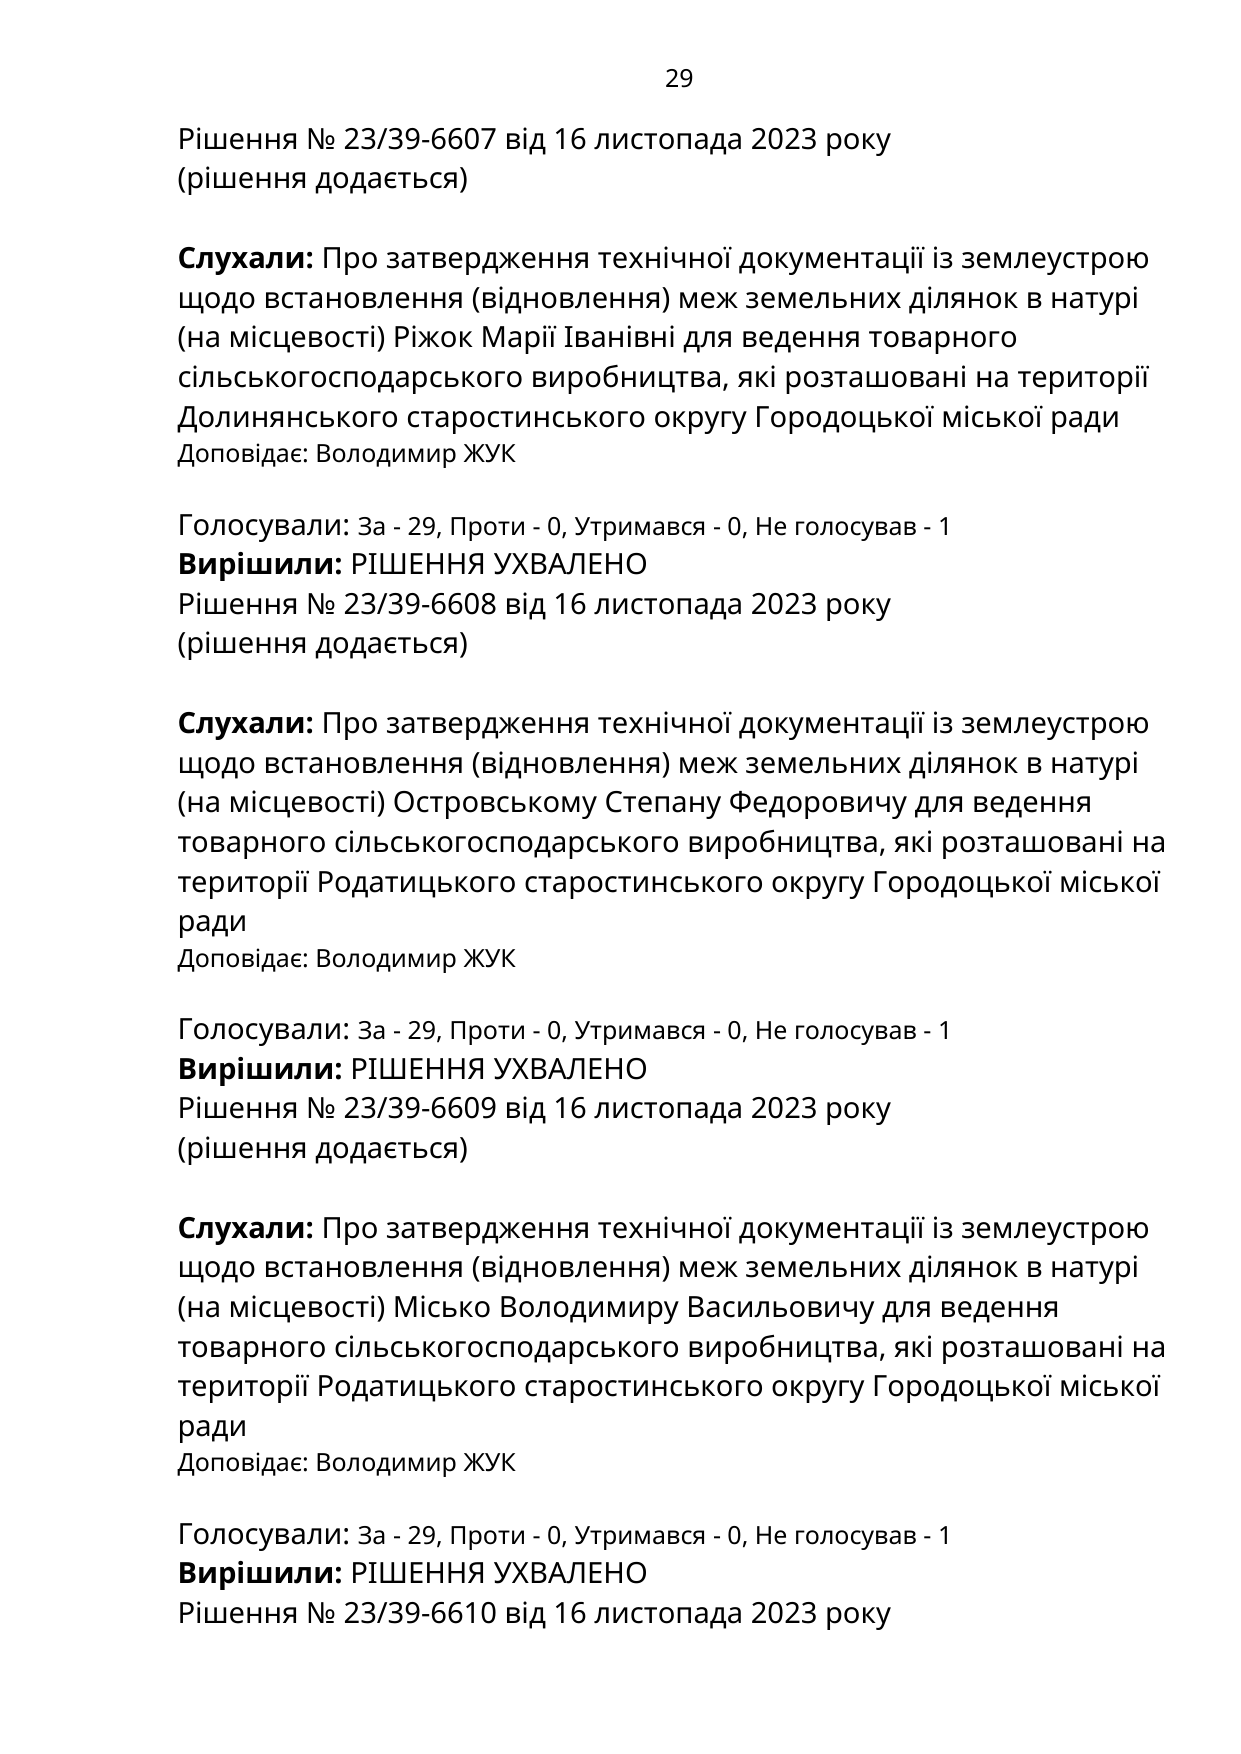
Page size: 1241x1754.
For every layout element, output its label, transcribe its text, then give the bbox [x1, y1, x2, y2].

text Голосували: За - 29, Проти - 0, Утримався - 0, Не голосував - 1 [177, 504, 1181, 543]
text Вирішили: РІШЕННЯ УХВАЛЕНО [177, 1553, 1181, 1592]
text (рішення додається) [177, 623, 1181, 662]
text (рішення додається) [177, 1127, 1181, 1167]
text Рішення № 23/39-6610 від 16 листопада 2023 року [177, 1592, 1181, 1632]
text Доповідає: Володимир ЖУК [177, 940, 1181, 974]
text Рішення № 23/39-6607 від 16 листопада 2023 року [177, 118, 1181, 158]
text Голосували: За - 29, Проти - 0, Утримався - 0, Не голосував - 1 [177, 1513, 1181, 1553]
text Вирішили: РІШЕННЯ УХВАЛЕНО [177, 1048, 1181, 1088]
text Голосували: За - 29, Проти - 0, Утримався - 0, Не голосував - 1 [177, 1008, 1181, 1048]
text Слухали: Про затвердження технічної документації із землеустрою щодо встановлення (відновлення) меж земельних ділянок в натурі (на місцевості) Ріжок Марії Іванівні для ведення товарного сільськогосподарського виробництва, які розташовані на території Долинянського старостинського округу Городоцької міської ради [177, 237, 1181, 436]
text Слухали: Про затвердження технічної документації із землеустрою щодо встановлення (відновлення) меж земельних ділянок в натурі (на місцевості) Островському Степану Федоровичу для ведення товарного сільськогосподарського виробництва, які розташовані на території Родатицького старостинського округу Городоцької міської ради [177, 702, 1181, 940]
text Рішення № 23/39-6609 від 16 листопада 2023 року [177, 1088, 1181, 1127]
text Слухали: Про затвердження технічної документації із землеустрою щодо встановлення (відновлення) меж земельних ділянок в натурі (на місцевості) Місько Володимиру Васильовичу для ведення товарного сільськогосподарського виробництва, які розташовані на території Родатицького старостинського округу Городоцької міської ради [177, 1207, 1181, 1445]
text Доповідає: Володимир ЖУК [177, 436, 1181, 470]
text (рішення додається) [177, 158, 1181, 197]
text Рішення № 23/39-6608 від 16 листопада 2023 року [177, 583, 1181, 623]
text Доповідає: Володимир ЖУК [177, 1445, 1181, 1479]
text Вирішили: РІШЕННЯ УХВАЛЕНО [177, 543, 1181, 583]
